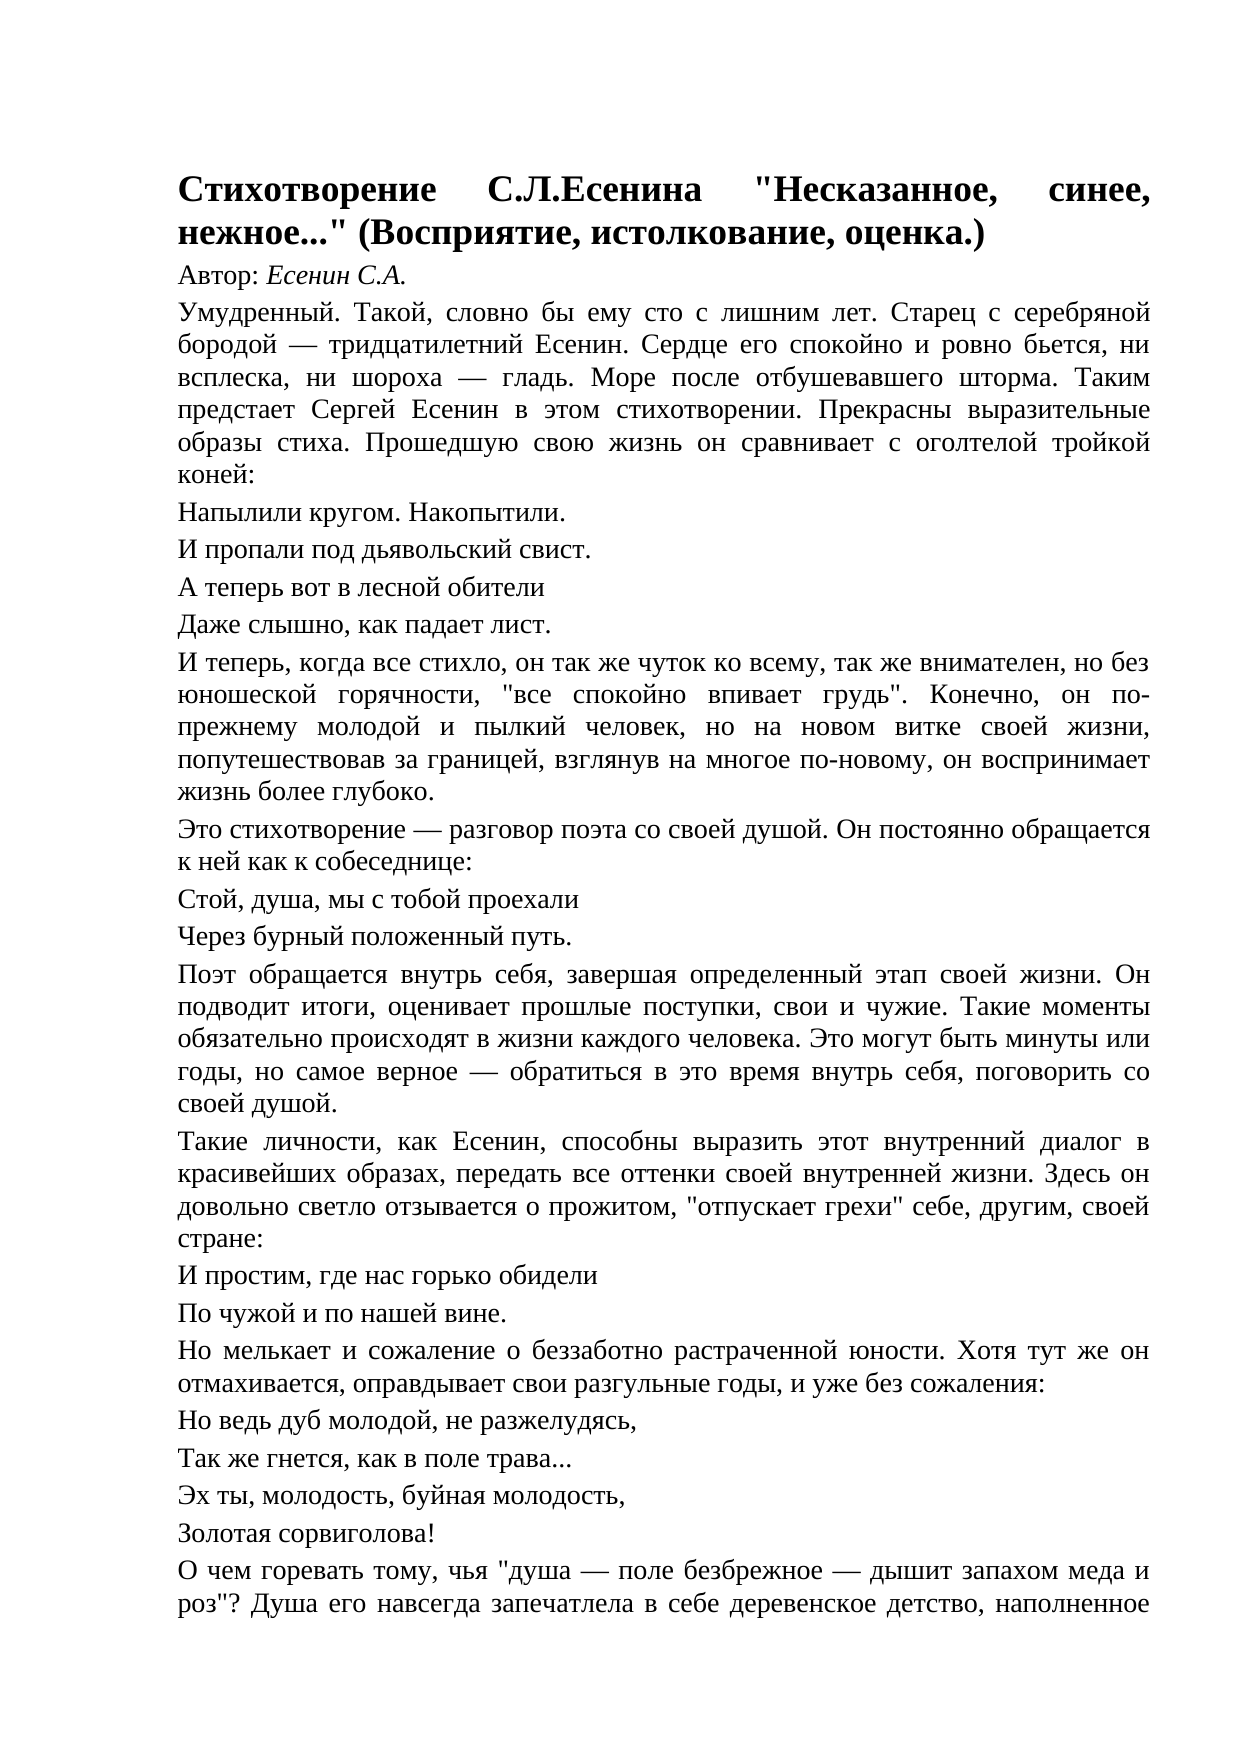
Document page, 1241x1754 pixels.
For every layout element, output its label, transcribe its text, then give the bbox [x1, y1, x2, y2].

text А теперь вот в лесной обители [177, 570, 1152, 602]
text Поэт обращается внутрь себя, завершая определенный этап своей жизни. Он подводит итоги, оценивает прошлые поступки, свои и чужие. Такие моменты обязательно происходят в жизни каждого человека. Это могут быть минуты или годы, но самое верное — обратиться в это время внутрь себя, поговорить со своей душой. [177, 957, 1152, 1119]
text Стой, душа, мы с тобой проехали [177, 882, 1152, 914]
text Так же гнется, как в поле трава... [177, 1441, 1152, 1473]
subtitle Стихотворение С.Л.Есенина "Несказанное, синее, нежное..." (Восприятие, истолкование, оценка.) [177, 166, 1152, 253]
text И пропали под дьявольский свист. [177, 532, 1152, 564]
text И теперь, когда все стихло, он так же чуток ко всему, так же внимателен, но без юношеской горячности, "все спокойно впивает грудь". Конечно, он по-прежнему молодой и пылкий человек, но на новом витке своей жизни, попутешествовав за границей, взглянув на многое по-новому, он воспринимает жизнь более глубоко. [177, 645, 1152, 807]
text Это стихотворение — разговор поэта со своей душой. Он постоянно обращается к ней как к собеседнице: [177, 812, 1152, 877]
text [177, 1553, 1152, 1618]
text Золотая сорвиголова! [177, 1516, 1152, 1548]
text Через бурный положенный путь. [177, 919, 1152, 952]
text Но ведь дуб молодой, не разжелудясь, [177, 1403, 1152, 1436]
text По чужой и по нашей вине. [177, 1296, 1152, 1328]
text Но мелькает и сожаление о беззаботно растраченной юности. Хотя тут же он отмахивается, оправдывает свои разгульные годы, и уже без сожаления: [177, 1333, 1152, 1398]
text Напылили кругом. Накопытили. [177, 495, 1152, 527]
text Даже слышно, как падает лист. [177, 607, 1152, 639]
text Умудренный. Такой, словно бы ему сто с лишним лет. Старец с серебряной бородой — тридцатилетний Есенин. Сердце его спокойно и ровно бьется, ни всплеска, ни шороха — гладь. Море после отбушевавшего шторма. Таким предстает Сергей Есенин в этом стихотворении. Прекрасны выразительные образы стиха. Прошедшую свою жизнь он сравнивает с оголтелой тройкой коней: [177, 295, 1152, 489]
text Автор: Есенин С.А. [177, 258, 1152, 290]
text И простим, где нас горько обидели [177, 1258, 1152, 1291]
text Такие личности, как Есенин, способны выразить этот внутренний диалог в красивейших образах, передать все оттенки своей внутренней жизни. Здесь он довольно светло отзывается о прожитом, "отпускает грехи" себе, другим, своей стране: [177, 1124, 1152, 1253]
text Эх ты, молодость, буйная молодость, [177, 1478, 1152, 1511]
